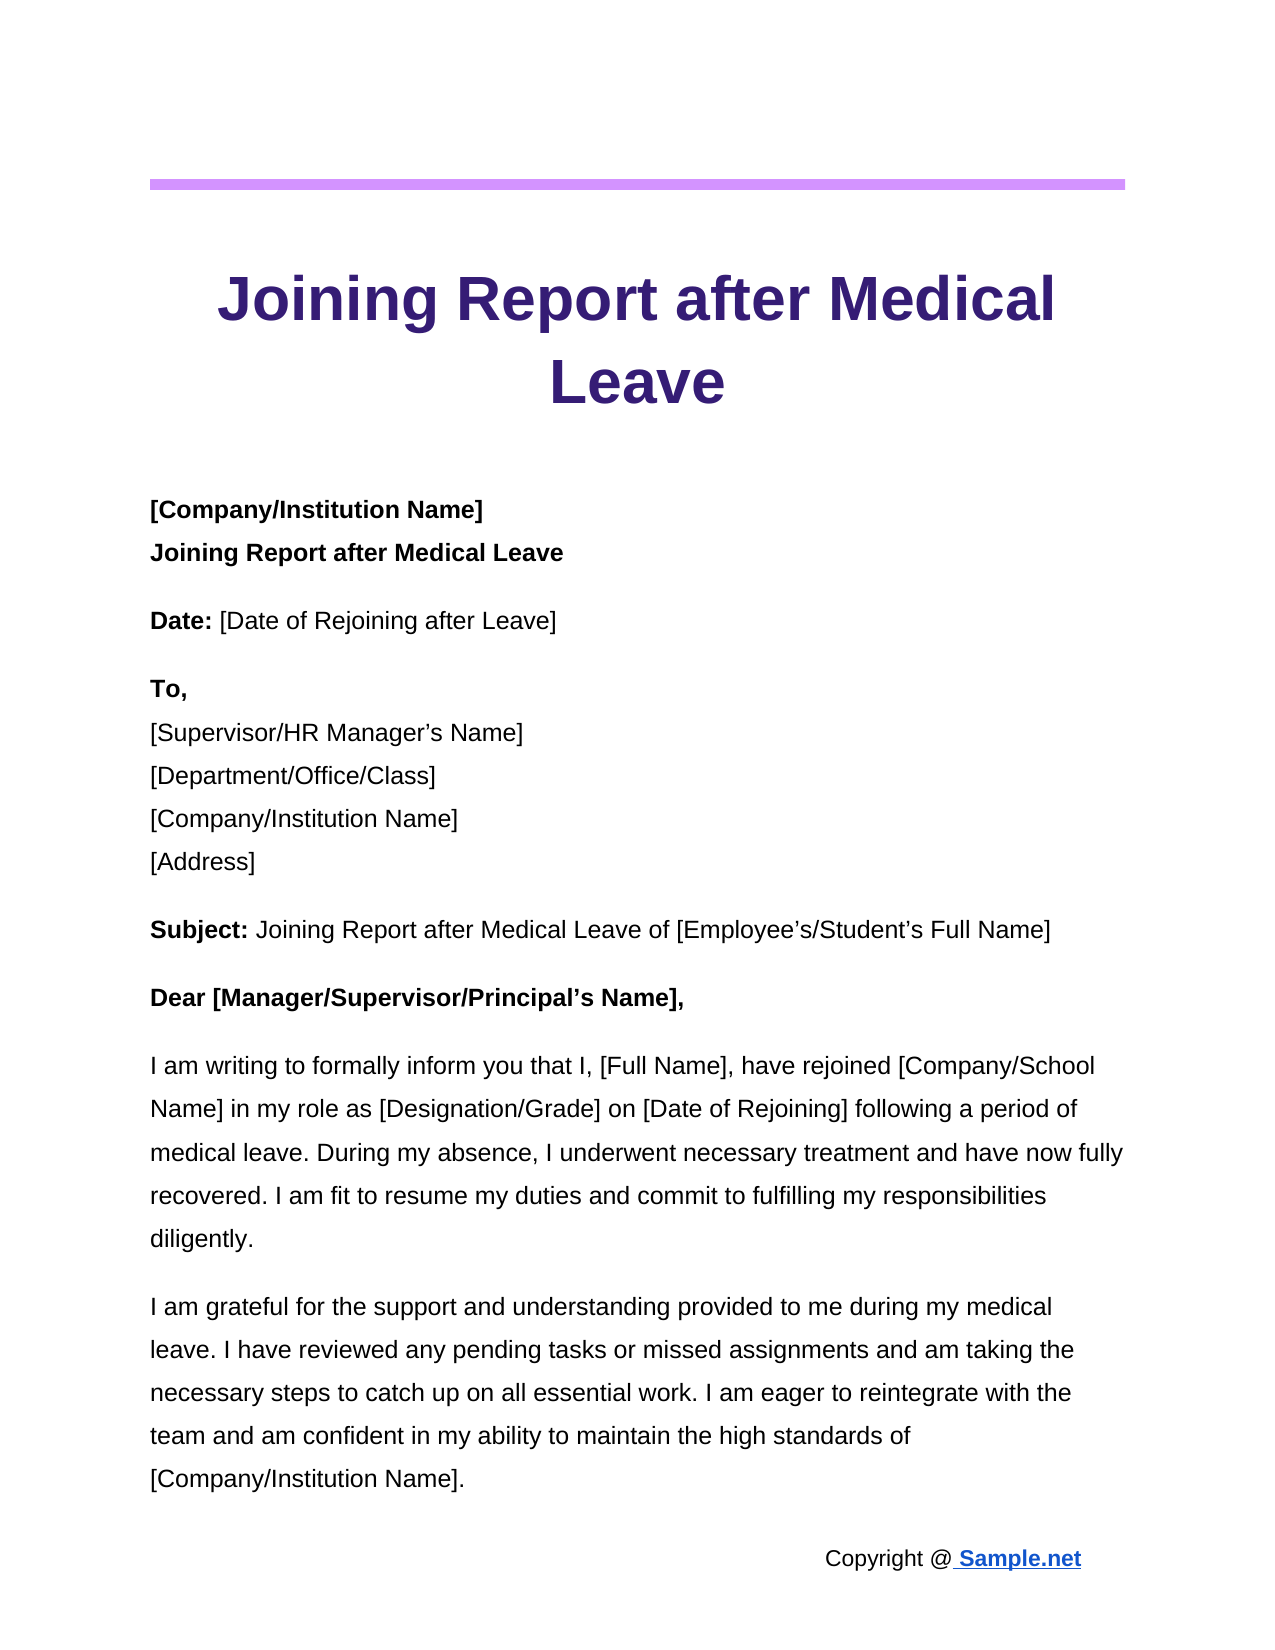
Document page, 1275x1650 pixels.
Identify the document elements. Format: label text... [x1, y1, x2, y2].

text Date: [Date of Rejoining after Leave] [150, 606, 1125, 635]
subtitle Joining Report after Medical Leave [150, 190, 1125, 416]
picture [150, 179, 1125, 190]
text I am writing to formally inform you that I, [Full Name], have rejoined [Company/School Name] in my role as [Designation/Grade] on [Date of Rejoining] following a period of medical leave. During my absence, I underwent necessary treatment and have now fully recovered. I am fit to resume my duties and commit to fulfilling my responsibilities diligently. [150, 1051, 1125, 1253]
text Dear [Manager/Supervisor/Principal’s Name], [150, 983, 1125, 1012]
text Subject: Joining Report after Medical Leave of [Employee’s/Student’s Full Name] [150, 915, 1125, 944]
text To, [Supervisor/HR Manager’s Name] [Department/Office/Class] [Company/Institution Name] [Address] [150, 674, 1125, 876]
text [Company/Institution Name] Joining Report after Medical Leave [150, 452, 1125, 567]
text I am grateful for the support and understanding provided to me during my medical leave. I have reviewed any pending tasks or missed assignments and am taking the necessary steps to catch up on all essential work. I am eager to reintegrate with the team and am confident in my ability to maintain the high standards of [Company/Institution Name]. [150, 1292, 1125, 1493]
